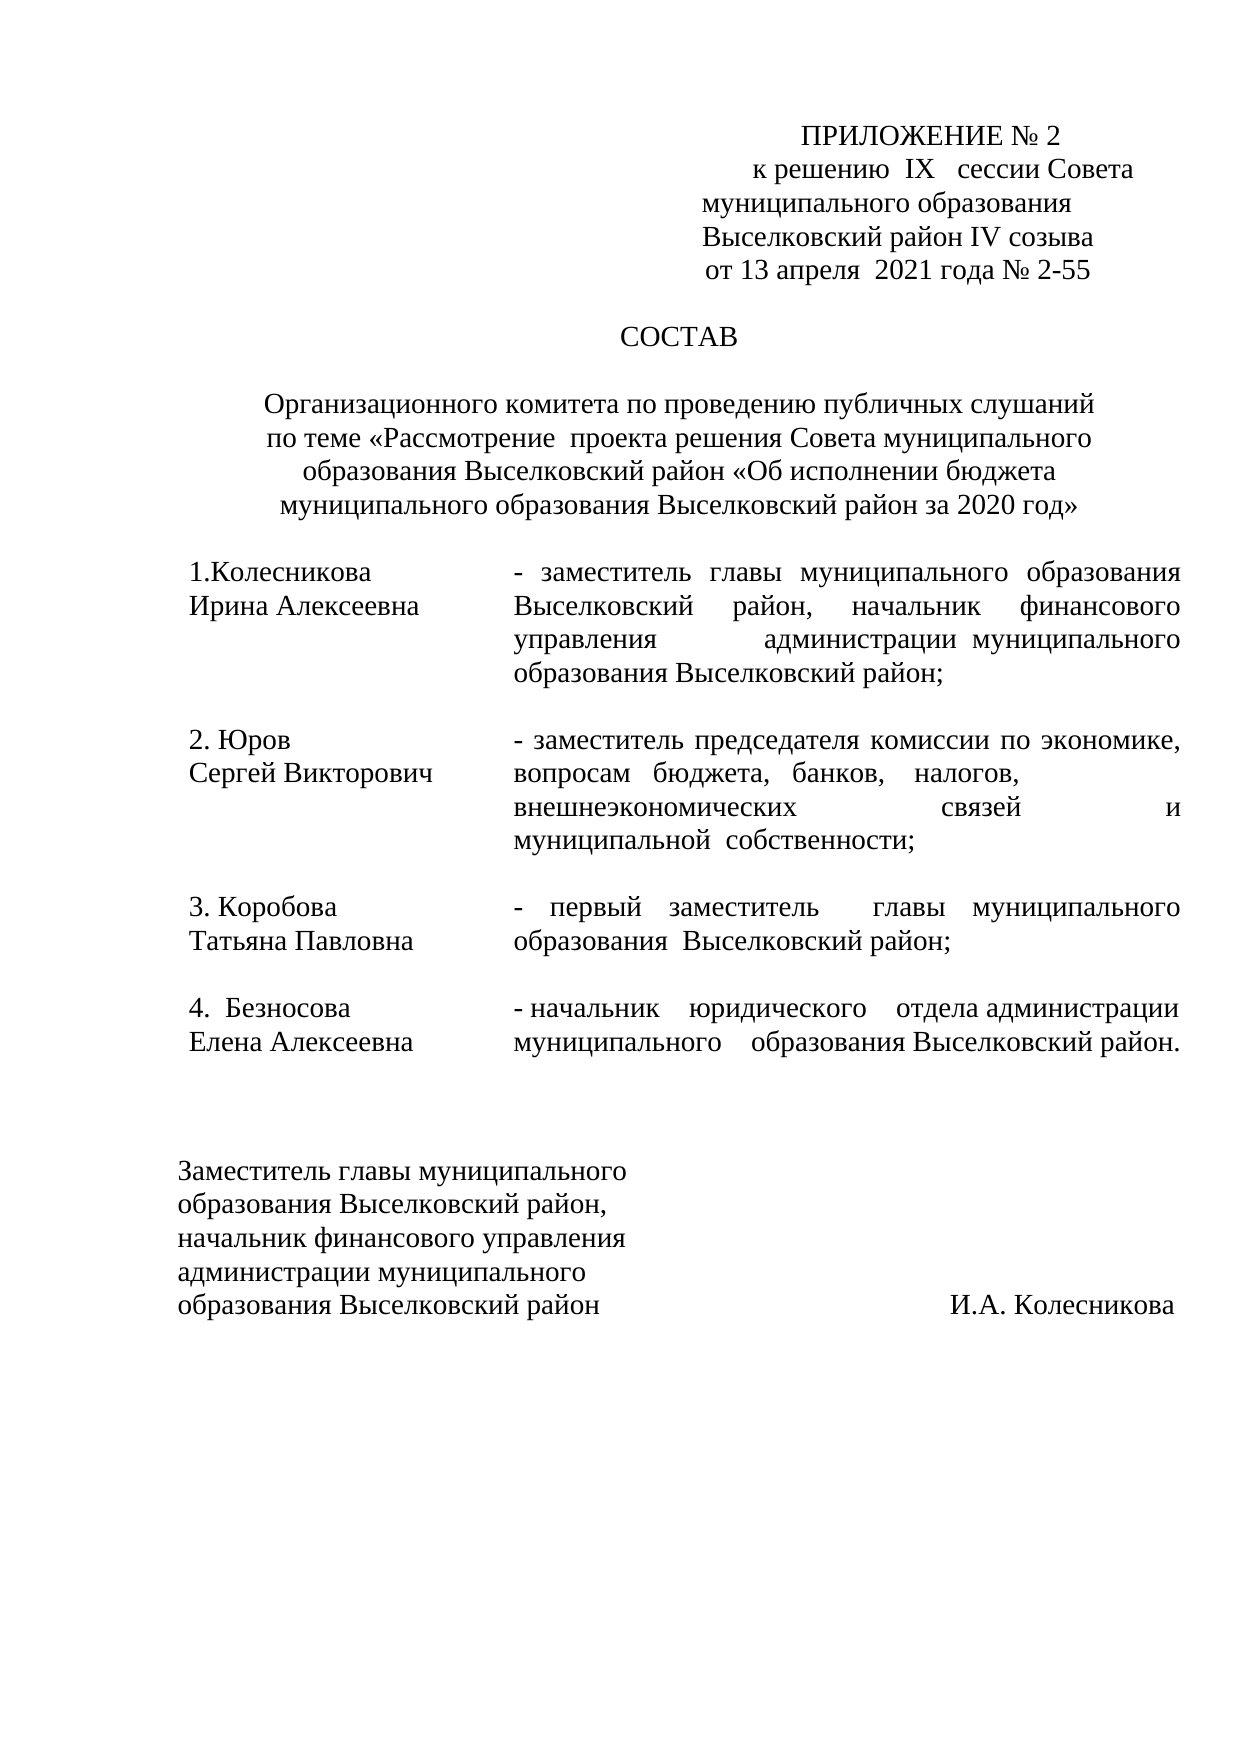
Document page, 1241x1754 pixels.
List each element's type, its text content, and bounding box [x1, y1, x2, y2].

table_cell 4. Безносова Елена Алексеевна [177, 990, 502, 1057]
table_header ПРИЛОЖЕНИЕ № 2 [166, 118, 1170, 152]
table_cell - начальник юридического отдела администрации муниципального образования Выселковский район. [502, 990, 1192, 1057]
table_cell от 13 апреля 2021 года № 2-55 [166, 252, 1170, 286]
table_cell к решению IХ сессии Совета муниципального образования Выселковский район IV созыва [166, 152, 1170, 252]
table_header 1.Колесникова Ирина Алексеевна [177, 554, 502, 722]
text Организационного комитета по проведению публичных слушаний [177, 386, 1181, 420]
table_cell - первый заместитель главы муниципального образования Выселковский район; [502, 890, 1192, 990]
table_cell 2. Юров Сергей Викторович [177, 722, 502, 889]
text муниципального образования Выселковский район за 2020 год» [177, 487, 1181, 521]
text Заместитель главы муниципального [177, 1153, 1181, 1187]
table_cell 3. Коробова Татьяна Павловна [177, 890, 502, 990]
text по теме «Рассмотрение проекта решения Совета муниципального [177, 420, 1181, 453]
text СОСТАВ [177, 319, 1181, 353]
table_cell - заместитель председателя комиссии по экономике, вопросам бюджета, банков, налогов, внешнеэкономических связей и муниципальной собственности; [502, 722, 1192, 889]
table_header - заместитель главы муниципального образования Выселковский район, начальник финансового управления администрации муниципального образования Выселковский район; [502, 554, 1192, 722]
text начальник финансового управления [177, 1220, 1181, 1254]
text образования Выселковский район «Об исполнении бюджета [177, 453, 1181, 487]
text администрации муниципального [177, 1254, 1181, 1287]
text образования Выселковский район И.А. Колесникова [177, 1287, 1181, 1321]
text образования Выселковский район, [177, 1187, 1181, 1220]
